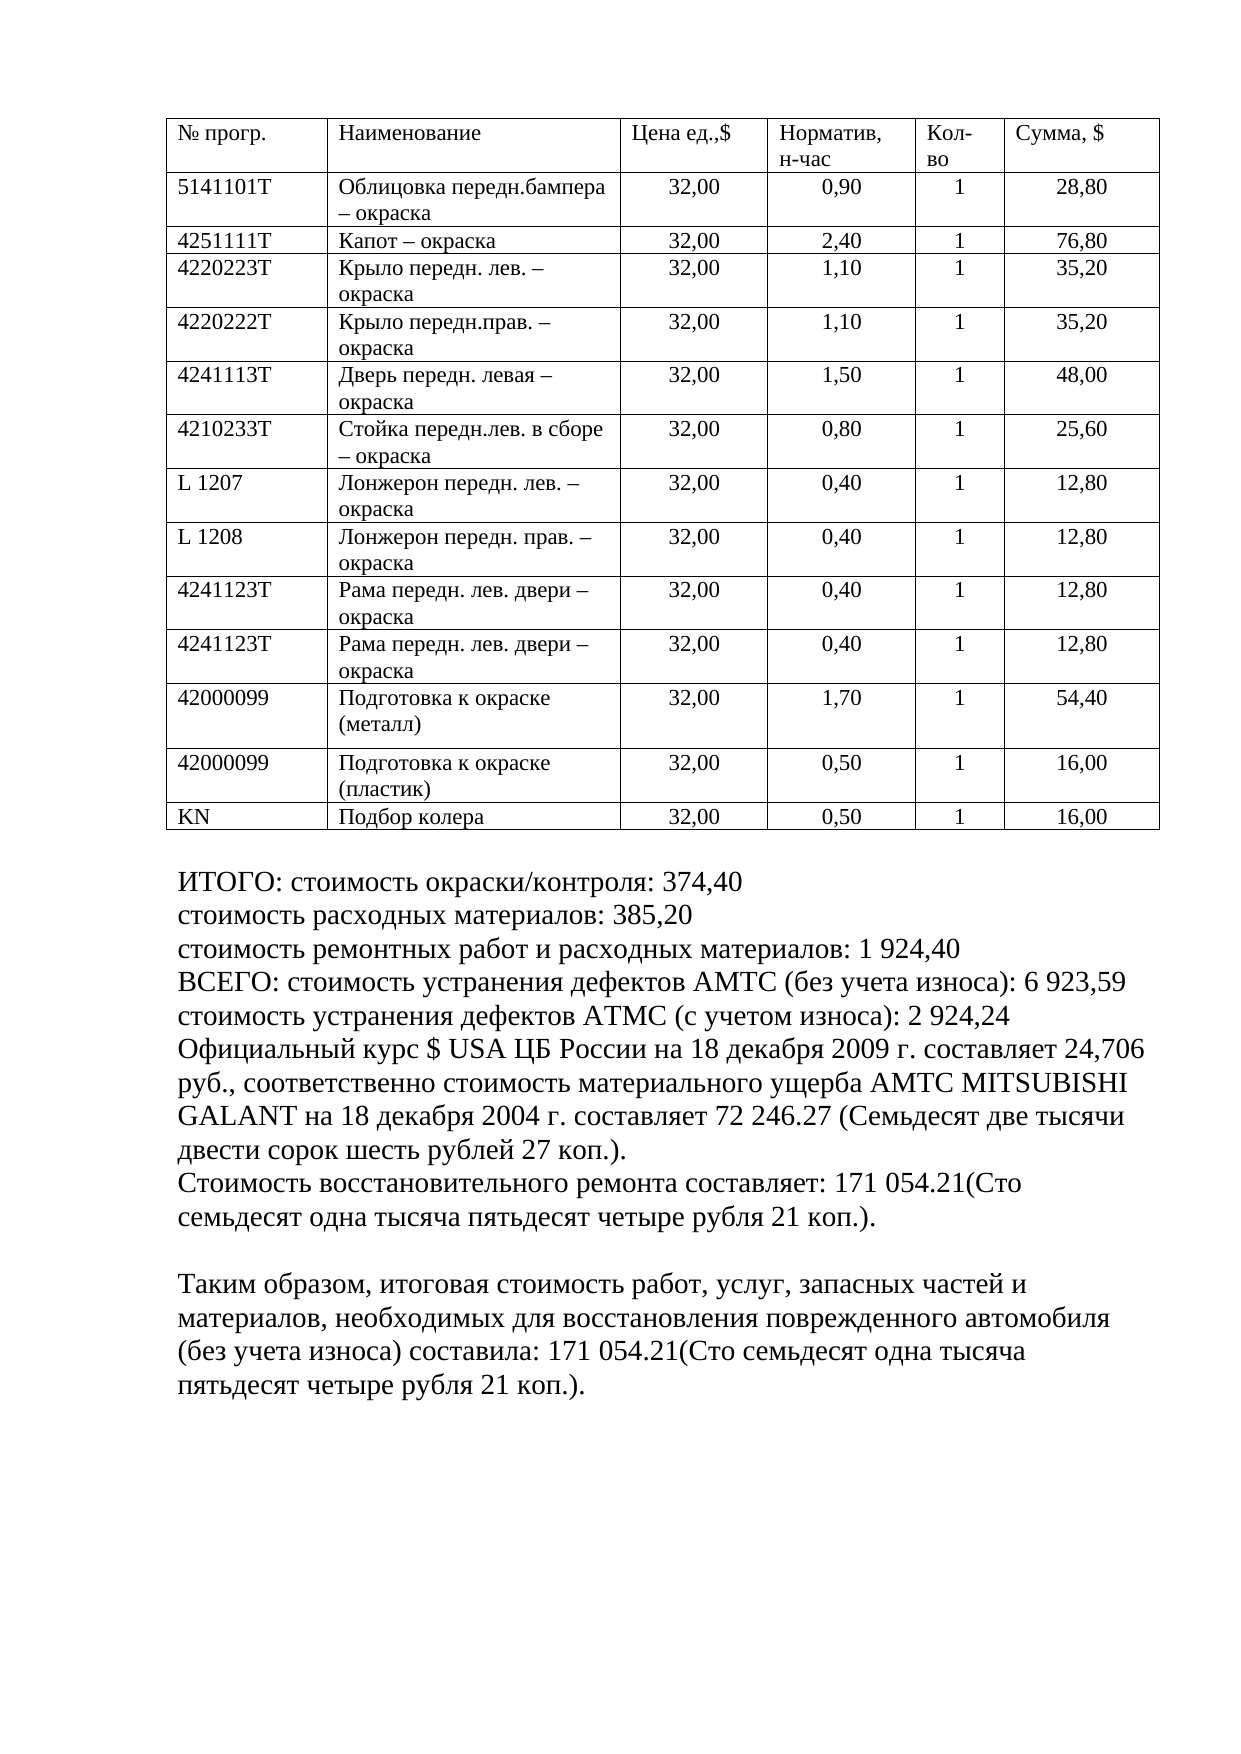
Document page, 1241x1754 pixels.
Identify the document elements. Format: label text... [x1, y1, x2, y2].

table_cell 0,50 [768, 749, 915, 802]
table_cell 1,70 [768, 684, 915, 748]
table_cell 32,00 [621, 308, 767, 361]
table_cell 1 [916, 577, 1004, 629]
table_cell 16,00 [1005, 749, 1159, 802]
table_cell 32,00 [621, 469, 767, 522]
table_cell L 1207 [167, 469, 327, 522]
table_cell 12,80 [1005, 523, 1159, 576]
table_cell 1 [916, 362, 1004, 414]
table_cell 0,40 [768, 469, 915, 522]
table_cell 1 [916, 630, 1004, 683]
text стоимость устранения дефектов АТМС (с учетом износа): 2 924,24 [177, 998, 1152, 1031]
table_cell 32,00 [621, 577, 767, 629]
table_cell 2,40 [768, 227, 915, 253]
table_cell 4241123Т [167, 630, 327, 683]
table_cell 32,00 [621, 749, 767, 802]
table_cell 1 [916, 684, 1004, 748]
table_header Кол-во [916, 119, 1004, 172]
table_cell 4241123Т [167, 577, 327, 629]
table_cell 42000099 [167, 684, 327, 748]
table_cell Капот – окраска [328, 227, 620, 253]
table_cell 1,10 [768, 308, 915, 361]
table_cell 0,90 [768, 173, 915, 226]
text ВСЕГО: стоимость устранения дефектов АМТС (без учета износа): 6 923,59 [177, 964, 1152, 998]
table_cell Дверь передн. левая – окраска [328, 362, 620, 414]
table_cell Крыло передн. лев. – окраска [328, 254, 620, 307]
table_cell 1 [916, 415, 1004, 468]
table_cell KN [167, 803, 327, 829]
text стоимость расходных материалов: 385,20 [177, 897, 1152, 931]
table_header Наименование [328, 119, 620, 172]
table_cell 1 [916, 173, 1004, 226]
text Стоимость восстановительного ремонта составляет: 171 054.21(Сто семьдесят одна тысяча пятьдесят четыре рубля 21 коп.). [177, 1166, 1152, 1233]
table_header Цена ед.,$ [621, 119, 767, 172]
table_cell 1 [916, 227, 1004, 253]
table_cell 1 [916, 523, 1004, 576]
table_cell Подготовка к окраске (металл) [328, 684, 620, 748]
table_cell Лонжерон передн. лев. – окраска [328, 469, 620, 522]
table_cell 4210233Т [167, 415, 327, 468]
table_cell 35,20 [1005, 254, 1159, 307]
table_cell 4251111Т [167, 227, 327, 253]
table_header Сумма, $ [1005, 119, 1159, 172]
table_header Норматив, н-час [768, 119, 915, 172]
table_cell L 1208 [167, 523, 327, 576]
table_cell 32,00 [621, 415, 767, 468]
table_cell 5141101Т [167, 173, 327, 226]
table_cell 32,00 [621, 523, 767, 576]
table_cell 12,80 [1005, 577, 1159, 629]
table_cell 1,10 [768, 254, 915, 307]
table_cell 4220223Т [167, 254, 327, 307]
table_cell 32,00 [621, 630, 767, 683]
table_cell Рама передн. лев. двери – окраска [328, 577, 620, 629]
table_cell 32,00 [621, 803, 767, 829]
table_cell 1 [916, 308, 1004, 361]
table_cell 32,00 [621, 227, 767, 253]
table_cell 4241113Т [167, 362, 327, 414]
table_cell 28,80 [1005, 173, 1159, 226]
text стоимость ремонтных работ и расходных материалов: 1 924,40 [177, 931, 1152, 964]
table_cell 42000099 [167, 749, 327, 802]
table_cell Лонжерон передн. прав. – окраска [328, 523, 620, 576]
table_cell 32,00 [621, 173, 767, 226]
table_cell 12,80 [1005, 469, 1159, 522]
table_cell 48,00 [1005, 362, 1159, 414]
table_cell Подбор колера [328, 803, 620, 829]
table_cell 0,80 [768, 415, 915, 468]
table_cell 35,20 [1005, 308, 1159, 361]
text Официальный курс $ USA ЦБ России на 18 декабря 2009 г. составляет 24,706 руб., соответственно стоимость материального ущерба АМТС MITSUBISHI GALANT на 18 декабря 2004 г. составляет 72 246.27 (Семьдесят две тысячи двести сорок шесть рублей 27 коп.). [177, 1031, 1152, 1166]
text Таким образом, итоговая стоимость работ, услуг, запасных частей и материалов, необходимых для восстановления поврежденного автомобиля (без учета износа) составила: 171 054.21(Сто семьдесят одна тысяча пятьдесят четыре рубля 21 коп.). [177, 1266, 1152, 1400]
table_cell 32,00 [621, 362, 767, 414]
table_cell 0,50 [768, 803, 915, 829]
table_cell 25,60 [1005, 415, 1159, 468]
table_cell 12,80 [1005, 630, 1159, 683]
table_cell 4220222Т [167, 308, 327, 361]
table_cell Крыло передн.прав. – окраска [328, 308, 620, 361]
table_cell 0,40 [768, 630, 915, 683]
table_cell 1 [916, 254, 1004, 307]
text ИТОГО: стоимость окраски/контроля: 374,40 [177, 864, 1152, 897]
table_cell Облицовка передн.бампера – окраска [328, 173, 620, 226]
table_cell 0,40 [768, 577, 915, 629]
table_cell 1 [916, 749, 1004, 802]
table_cell 16,00 [1005, 803, 1159, 829]
table_cell Подготовка к окраске (пластик) [328, 749, 620, 802]
table_cell 1 [916, 803, 1004, 829]
table_header № прогр. [167, 119, 327, 172]
table_cell 1 [916, 469, 1004, 522]
table_cell 1,50 [768, 362, 915, 414]
table_cell 32,00 [621, 254, 767, 307]
table_cell 76,80 [1005, 227, 1159, 253]
table_cell Рама передн. лев. двери – окраска [328, 630, 620, 683]
table_cell 0,40 [768, 523, 915, 576]
table_cell Стойка передн.лев. в сборе – окраска [328, 415, 620, 468]
table_cell 54,40 [1005, 684, 1159, 748]
table_cell 32,00 [621, 684, 767, 748]
